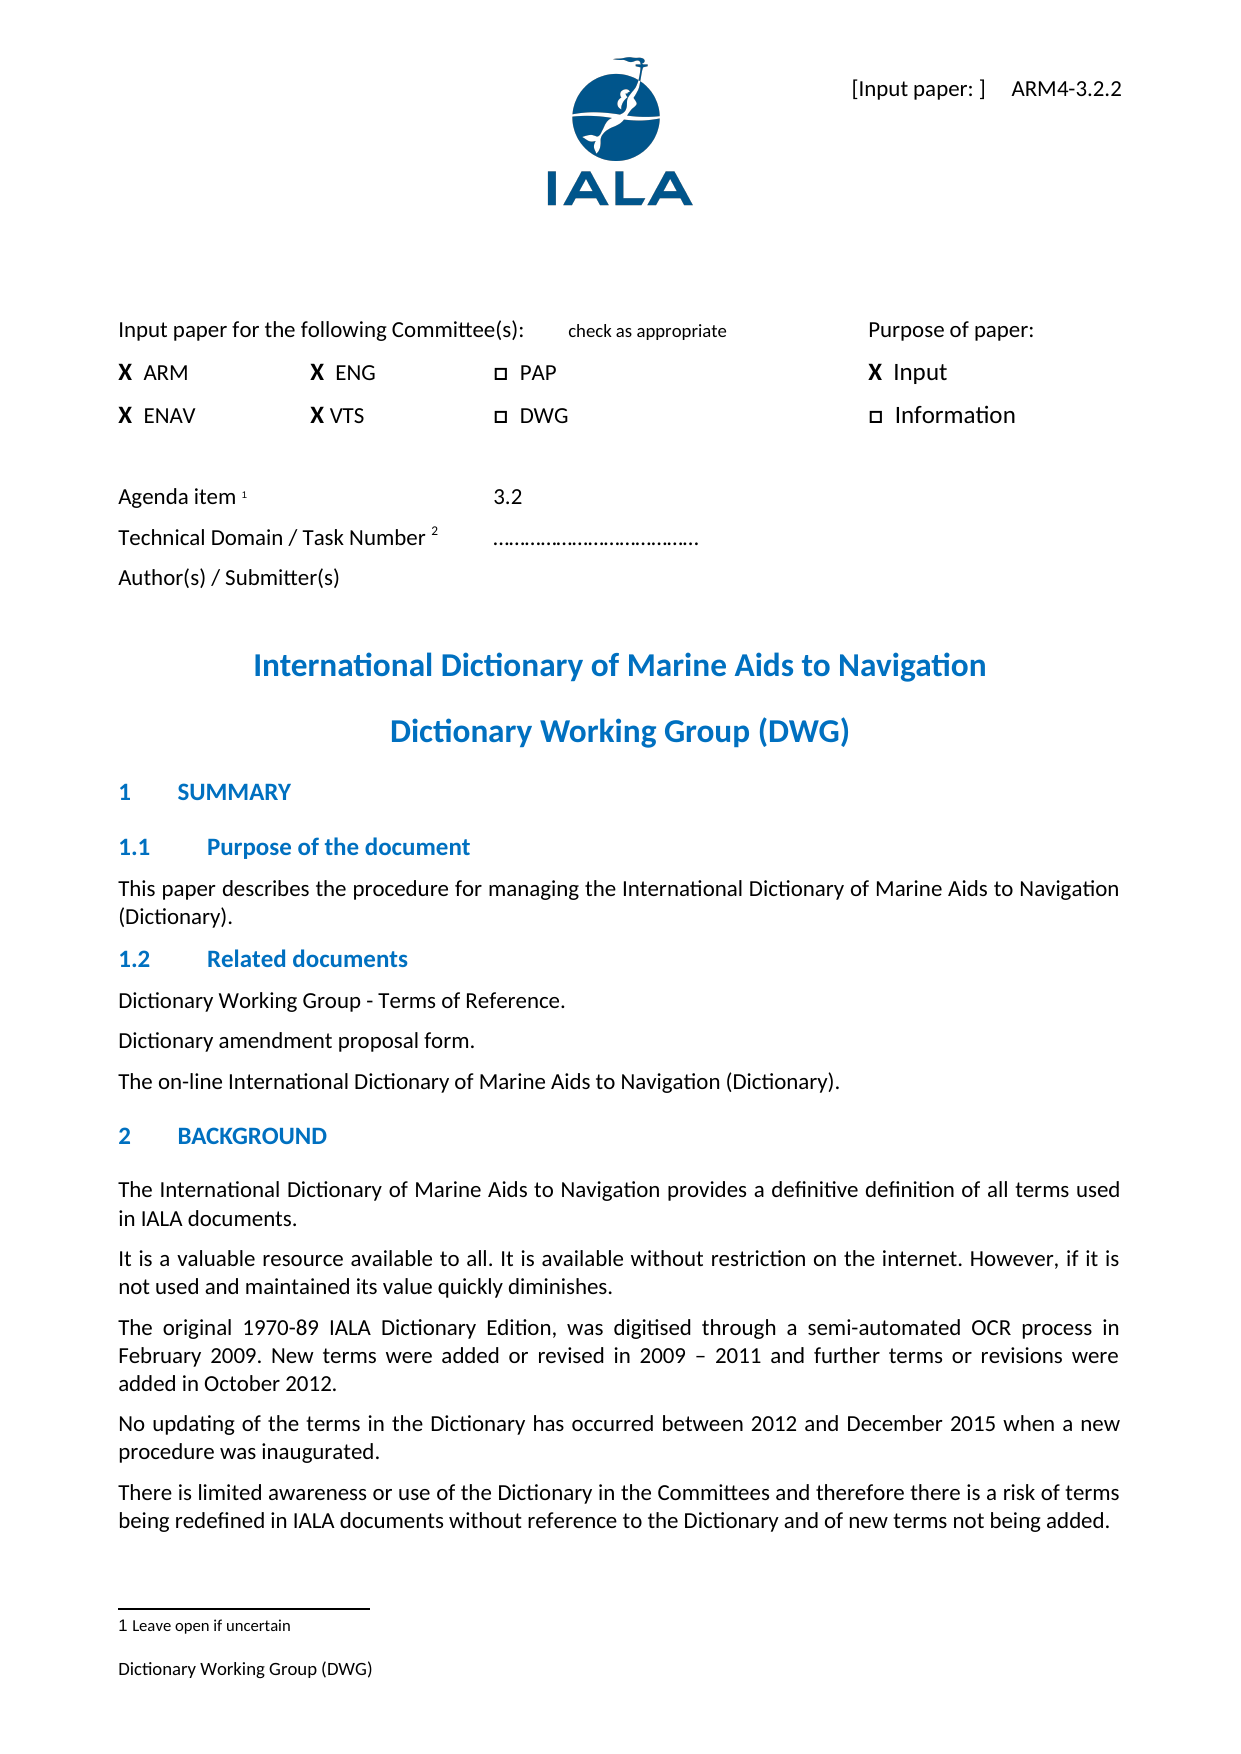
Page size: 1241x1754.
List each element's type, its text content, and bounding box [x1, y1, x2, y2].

title International Dictionary of Marine Aids to Navigation [118, 644, 1122, 685]
text The original 1970-89 IALA Dictionary Edition, was digitised through a semi-automated OCR process in February 2009. New terms were added or revised in 2009 – 2011 and further terms or revisions were added in October 2012. [118, 1313, 1122, 1397]
text X ARM X ENG □ PAP X Input [118, 356, 1122, 386]
text Agenda item 3.2 [118, 482, 1122, 510]
title Dictionary Working Group (DWG) [118, 710, 1122, 751]
text No updating of the terms in the Dictionary has occurred between 2012 and December 2015 when a new procedure was inaugurated. [118, 1409, 1122, 1465]
text Technical Domain / Task Number 2 ………………………………… [118, 523, 1122, 551]
text Dictionary amendment proposal form. [118, 1027, 1122, 1054]
text This paper describes the procedure for managing the International Dictionary of Marine Aids to Navigation (Dictionary). [118, 874, 1122, 931]
subtitle Background [118, 1120, 1122, 1151]
text X ENAV X VTS □ DWG □ Information [118, 399, 1122, 429]
subtitle Purpose of the document [118, 831, 1122, 862]
subtitle Related documents [118, 943, 1122, 973]
picture [514, 40, 718, 239]
text The International Dictionary of Marine Aids to Navigation provides a definitive definition of all terms used in IALA documents. [118, 1176, 1122, 1232]
text The on-line International Dictionary of Marine Aids to Navigation (Dictionary). [118, 1067, 1122, 1095]
subtitle Summary [118, 776, 1122, 806]
text There is limited awareness or use of the Dictionary in the Committees and therefore there is a risk of terms being redefined in IALA documents without reference to the Dictionary and of new terms not being added. [118, 1478, 1122, 1534]
text Input paper for the following Committee(s): check as appropriate Purpose of paper: [118, 315, 1122, 343]
text Dictionary Working Group - Terms of Reference. [118, 986, 1122, 1014]
text Author(s) / Submitter(s) [118, 563, 1122, 591]
text It is a valuable resource available to all. It is available without restriction on the internet. However, if it is not used and maintained its value quickly diminishes. [118, 1244, 1122, 1300]
